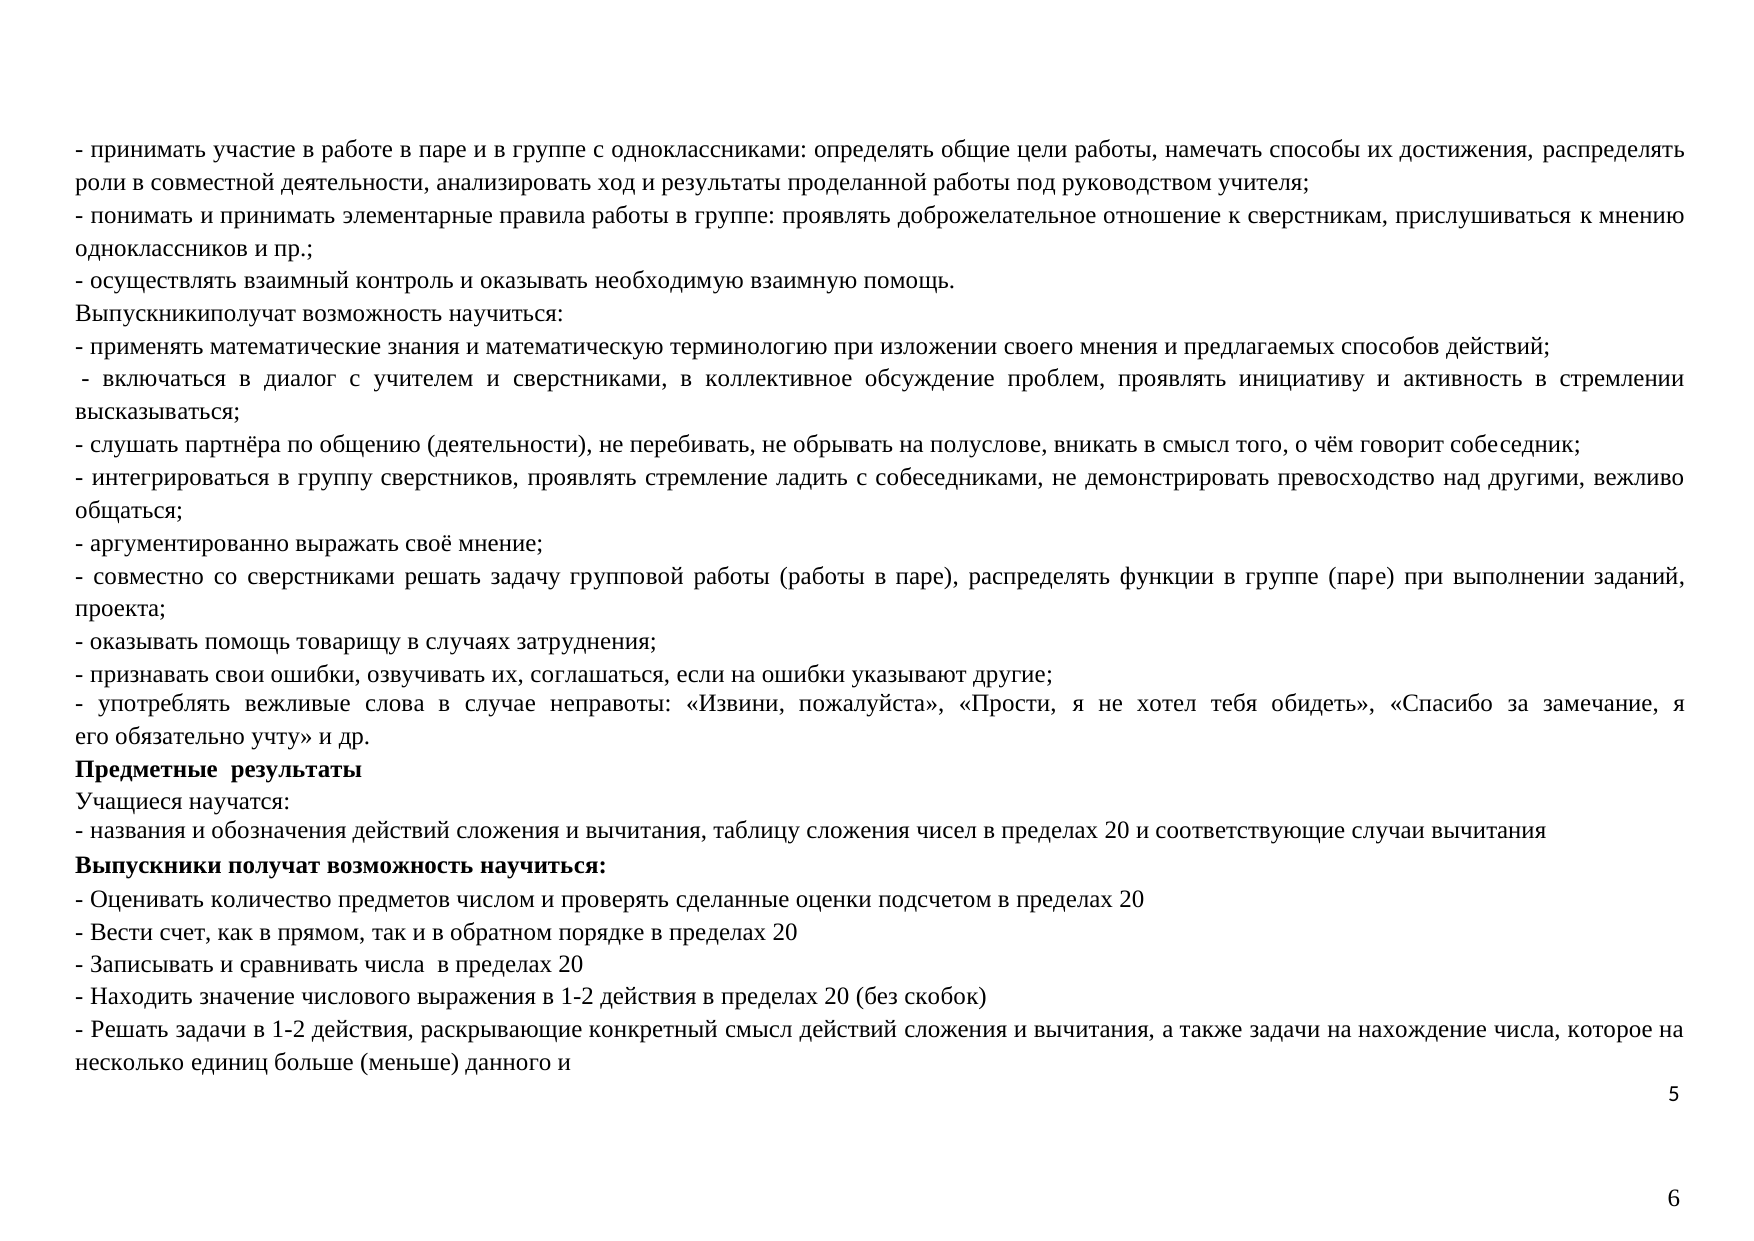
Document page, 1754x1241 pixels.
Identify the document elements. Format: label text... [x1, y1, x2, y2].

text - аргументированно выражать своё мнение; [75, 528, 1682, 557]
text 5 [1668, 1079, 1682, 1107]
text - признавать свои ошибки, озвучивать их, соглашаться, если на ошибки указывают другие; [75, 659, 1682, 688]
text - осуществлять взаимный контроль и оказывать необходимую взаимную помощь. Выпускникиполучат возможность научиться: [75, 265, 955, 327]
text - Оценивать количество предметов числом и проверять сделанные оценки подсчетом в пределах 20 - Вести счет, как в прямом, так и в обратном порядке в пределах 20 [75, 884, 1144, 946]
text - Записывать и сравнивать числа в пределах 20 [75, 949, 1682, 978]
text - употреблять вежливые слова в случае неправоты: «Извини, пожалуйста», «Прости, я не хотел тебя обидеть», «Спасибо за замечание, я его обязательно учту» и др. [75, 688, 1685, 749]
text - совместно со сверстниками решать задачу групповой работы (работы в паре), распределять функции в группе (паре) при выполнении заданий, проекта; [75, 561, 1685, 622]
text Предметные результаты Учащиеся научатся: [75, 754, 362, 815]
text - Находить значение числового выражения в 1-2 действия в пределах 20 (без скобок) [75, 981, 1682, 1010]
text - принимать участие в работе в паре и в группе с одноклассниками: определять общие цели работы, намечать способы их достижения, распределять роли в совместной деятельности, анализировать ход и результаты проделанной работы под руководством учителя; [75, 134, 1685, 196]
text - слушать партнёра по общению (деятельности), не перебивать, не обрывать на полуслове, вникать в смысл того, о чём говорит собеседник; [75, 429, 1682, 458]
text - интегрироваться в группу сверстников, проявлять стремление ладить с собеседниками, не демонстрировать превосходство над другими, вежливо общаться; [75, 462, 1684, 524]
text - названия и обозначения действий сложения и вычитания, таблицу сложения чисел в пределах 20 и соответствующие случаи вычитания [75, 819, 1680, 844]
text - Решать задачи в 1-2 действия, раскрывающие конкретный смысл действий сложения и вычитания, а также задачи на нахождение числа, которое на несколько единиц больше (меньше) данного и [75, 1014, 1684, 1076]
text - применять математические знания и математическую терминологию при изложении своего мнения и предлагаемых способов действий; [75, 331, 1682, 359]
text - оказывать помощь товарищу в случаях затруднения; [75, 626, 1682, 655]
text - понимать и принимать элементарные правила работы в группе: проявлять доброжелательное отношение к сверстникам, прислушиваться к мнению одноклассников и пр.; [75, 200, 1685, 261]
text - включаться в диалог с учителем и сверстниками, в коллективное обсуждение проблем, проявлять инициативу и активность в стремлении высказываться; [75, 363, 1684, 425]
text Выпускники получат возможность научиться: [75, 851, 1546, 879]
